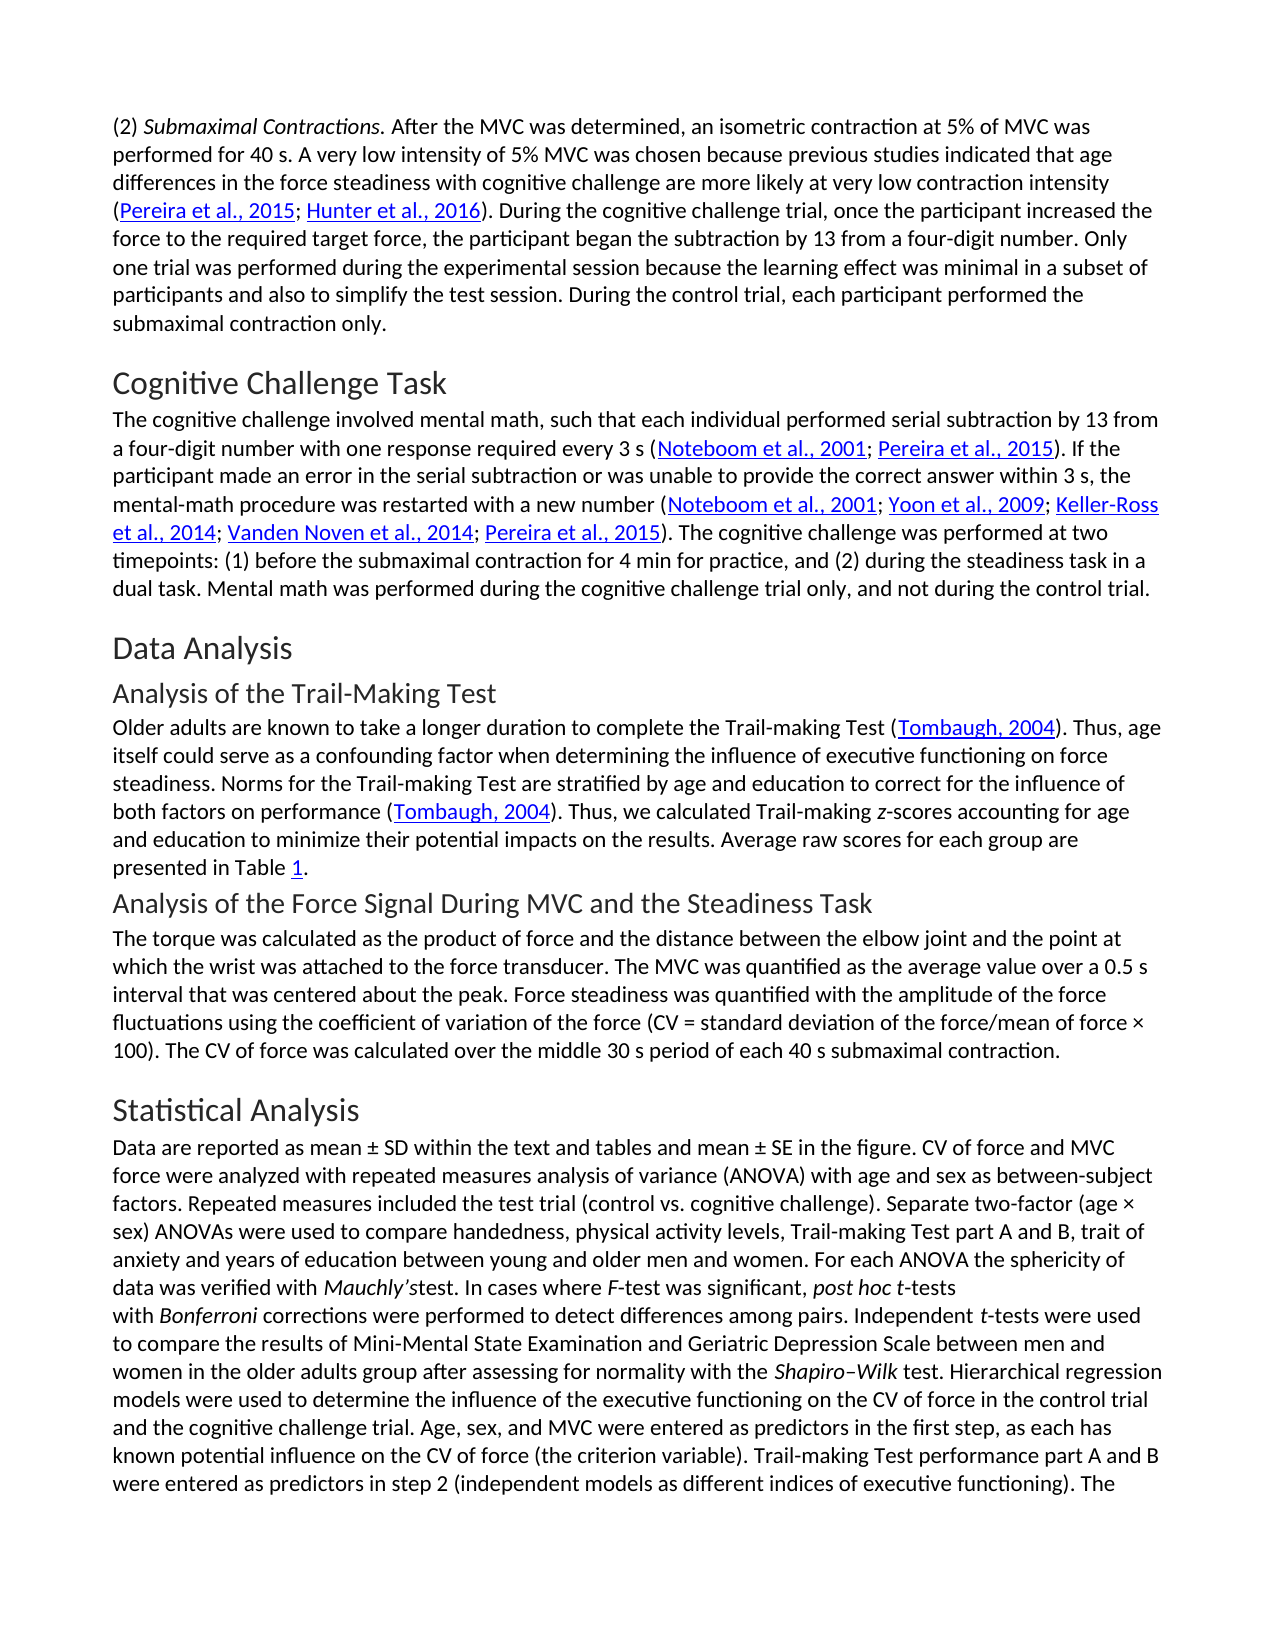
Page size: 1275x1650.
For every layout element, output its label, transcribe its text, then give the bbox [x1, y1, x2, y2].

text The cognitive challenge involved mental math, such that each individual performed serial subtraction by 13 from a four-digit number with one response required every 3 s (Noteboom et al., 2001; Pereira et al., 2015). If the participant made an error in the serial subtraction or was unable to provide the correct answer within 3 s, the mental-math procedure was restarted with a new number (Noteboom et al., 2001; Yoon et al., 2009; Keller-Ross et al., 2014; Vanden Noven et al., 2014; Pereira et al., 2015). The cognitive challenge was performed at two timepoints: (1) before the submaximal contraction for 4 min for practice, and (2) during the steadiness task in a dual task. Mental math was performed during the cognitive challenge trial only, and not during the control trial. [112, 406, 1162, 602]
subtitle Cognitive Challenge Task [112, 362, 1162, 402]
subtitle Analysis of the Trail-Making Test [112, 675, 1162, 711]
subtitle Data Analysis [112, 627, 1162, 667]
subtitle Analysis of the Force Signal During MVC and the Steadiness Task [112, 886, 1162, 921]
text The torque was calculated as the product of force and the distance between the elbow joint and the point at which the wrist was attached to the force transducer. The MVC was quantified as the average value over a 0.5 s interval that was centered about the peak. Force steadiness was quantified with the amplitude of the force fluctuations using the coefficient of variation of the force (CV = standard deviation of the force/mean of force × 100). The CV of force was calculated over the middle 30 s period of each 40 s submaximal contraction. [112, 924, 1162, 1064]
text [112, 1133, 1162, 1497]
subtitle Statistical Analysis [112, 1089, 1162, 1130]
text Older adults are known to take a longer duration to complete the Trail-making Test (Tombaugh, 2004). Thus, age itself could serve as a confounding factor when determining the influence of executive functioning on force steadiness. Norms for the Trail-making Test are stratified by age and education to correct for the influence of both factors on performance (Tombaugh, 2004). Thus, we calculated Trail-making z-scores accounting for age and education to minimize their potential impacts on the results. Average raw scores for each group are presented in Table 1. [112, 713, 1162, 881]
text (2) Submaximal Contractions. After the MVC was determined, an isometric contraction at 5% of MVC was performed for 40 s. A very low intensity of 5% MVC was chosen because previous studies indicated that age differences in the force steadiness with cognitive challenge are more likely at very low contraction intensity (Pereira et al., 2015; Hunter et al., 2016). During the cognitive challenge trial, once the participant increased the force to the required target force, the participant began the subtraction by 13 from a four-digit number. Only one trial was performed during the experimental session because the learning effect was minimal in a subset of participants and also to simplify the test session. During the control trial, each participant performed the submaximal contraction only. [112, 112, 1162, 337]
